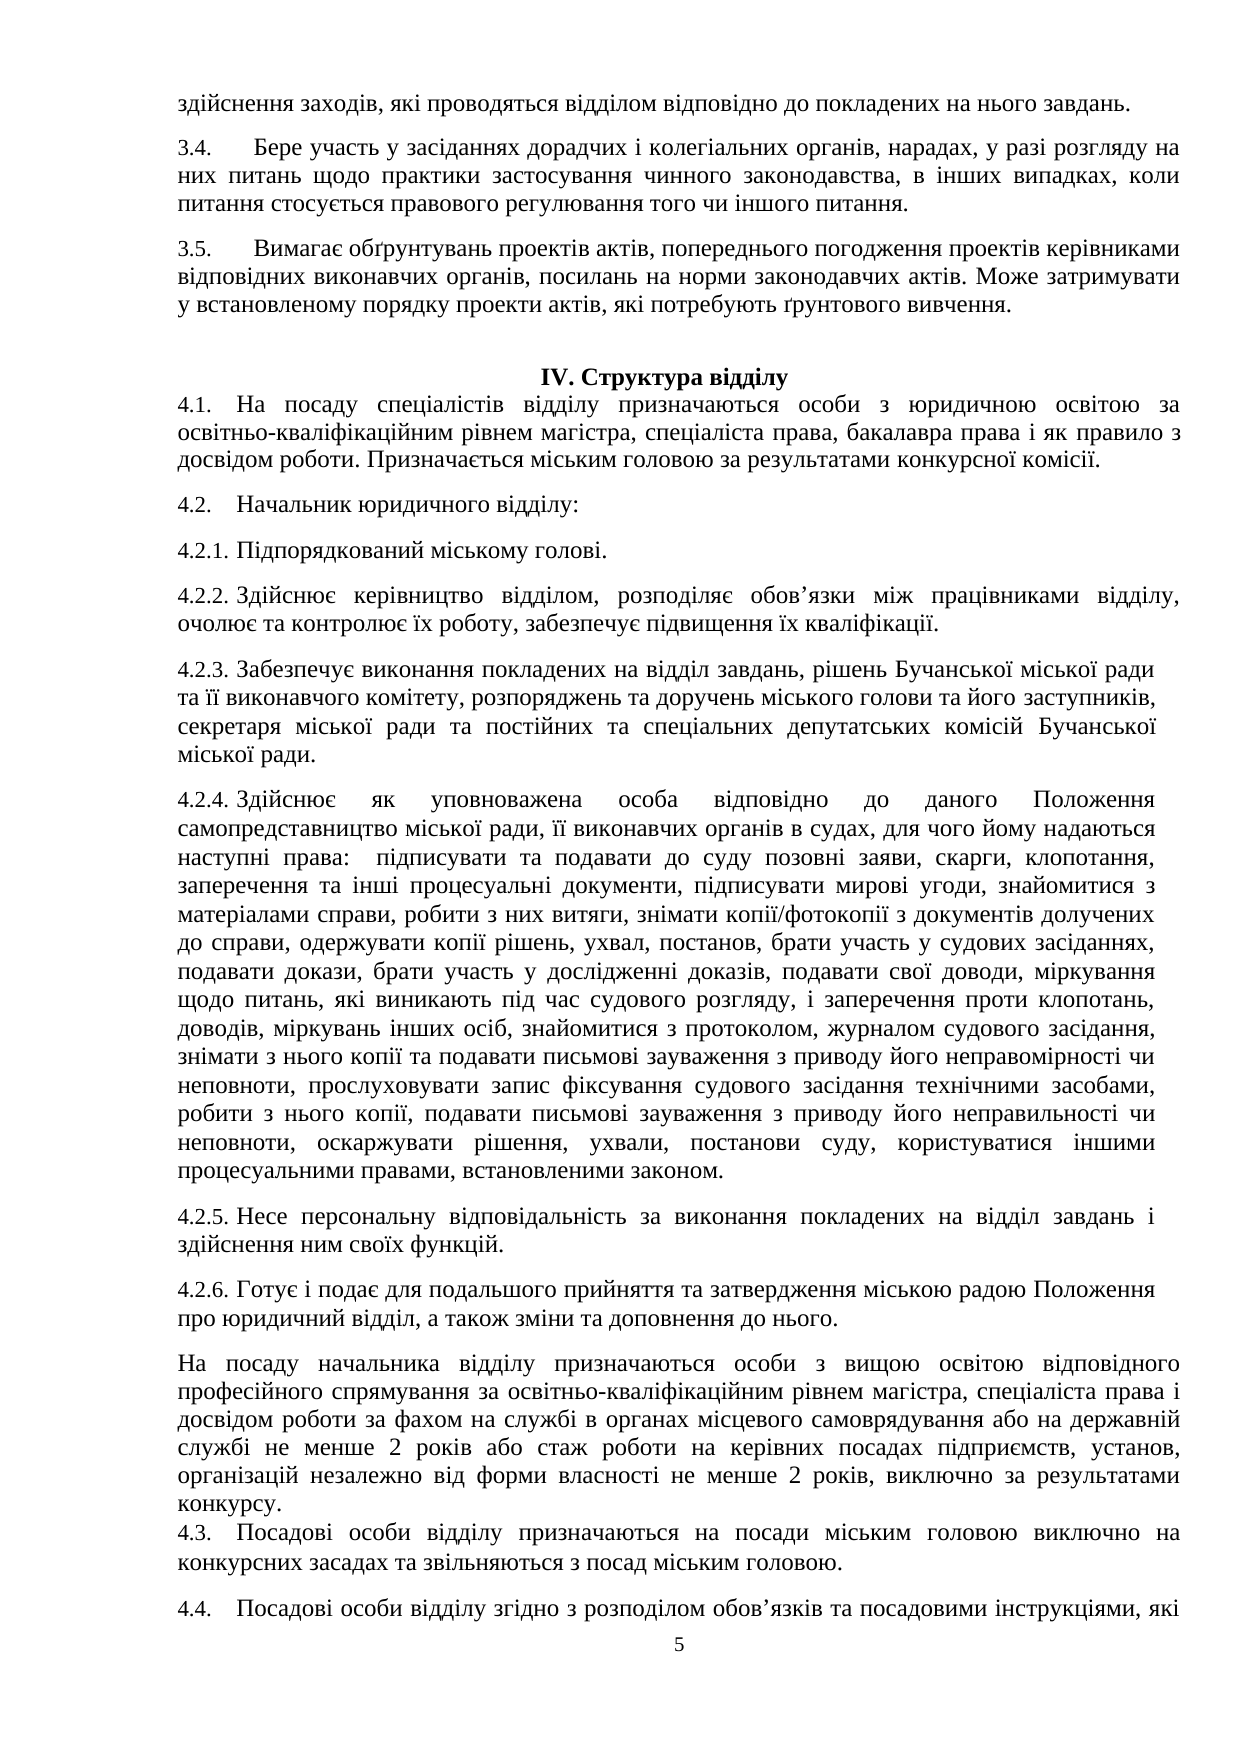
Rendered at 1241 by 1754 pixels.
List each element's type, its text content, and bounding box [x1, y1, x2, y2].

text На посаду начальника відділу призначаються особи з вищою освітою відповідного професійного спрямування за освітньо-кваліфікаційним рівнем магістра, спеціаліста права і досвідом роботи за фахом на службі в органах місцевого самоврядування або на державній службі не менше 2 років або стаж роботи на керівних посадах підприємств, установ, організацій незалежно від форми власності не менше 2 років, виключно за результатами конкурсу. [177, 1349, 1181, 1517]
list Вимагає обґрунтувань проектів актів, попереднього погодження проектів керівниками відповідних виконавчих органів, посилань на норми законодавчих актів. Може затримувати у встановленому порядку проекти актів, які потребують ґрунтового вивчення. [177, 234, 1181, 318]
list Несе персональну відповідальність за виконання покладених на відділ завдань і здійснення ним своїх функцій. [177, 1201, 1156, 1258]
text ІV. Структура відділу [148, 363, 1181, 391]
list На посаду спеціалістів відділу призначаються особи з юридичною освітою за освітньо-кваліфікаційним рівнем магістра, спеціаліста права, бакалавра права і як правило з досвідом роботи. Призначається міським головою за результатами конкурсної комісії. [177, 391, 1181, 473]
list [177, 1593, 1181, 1622]
list Забезпечує виконання покладених на відділ завдань, рішень Бучанської міської ради та її виконавчого комітету, розпоряджень та доручень міського голови та його заступників, секретаря міської ради та постійних та спеціальних депутатських комісій Бучанської міської ради. [177, 654, 1156, 768]
list Здійснює як уповноважена особа відповідно до даного Положення самопредставництво міської ради, її виконавчих органів в судах, для чого йому надаються наступні права: підписувати та подавати до суду позовні заяви, скарги, клопотання, заперечення та інші процесуальні документи, підписувати мирові угоди, знайомитися з матеріалами справи, робити з них витяги, знімати копії/фотокопії з документів долучених до справи, одержувати копії рішень, ухвал, постанов, брати участь у судових засіданнях, подавати докази, брати участь у дослідженні доказів, подавати свої доводи, міркування щодо питань, які виникають під час судового розгляду, і заперечення проти клопотань, доводів, міркувань інших осіб, знайомитися з протоколом, журналом судового засідання, знімати з нього копії та подавати письмові зауваження з приводу його неправомірності чи неповноти, прослуховувати запис фіксування судового засідання технічними засобами, робити з нього копії, подавати письмові зауваження з приводу його неправильності чи неповноти, оскаржувати рішення, ухвали, постанови суду, користуватися іншими процесуальними правами, встановленими законом. [177, 785, 1156, 1184]
list Здійснює керівництво відділом, розподіляє обов’язки між працівниками відділу, очолює та контролює їх роботу, забезпечує підвищення їх кваліфікації. [177, 580, 1181, 637]
list Начальник юридичного відділу: [177, 490, 1170, 518]
list Посадові особи відділу призначаються на посади міським головою виключно на конкурсних засадах та звільняються з посад міським головою. [177, 1517, 1181, 1577]
list Підпорядкований міському голові. [177, 535, 1170, 564]
list Готує і подає для подальшого прийняття та затвердження міською радою Положення про юридичний відділ, а також зміни та доповнення до нього. [177, 1275, 1156, 1332]
list Бере участь у засіданнях дорадчих і колегіальних органів, нарадах, у разі розгляду на них питань щодо практики застосування чинного законодавства, в інших випадках, коли питання стосується правового регулювання того чи іншого питання. [177, 133, 1181, 217]
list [177, 89, 1181, 117]
